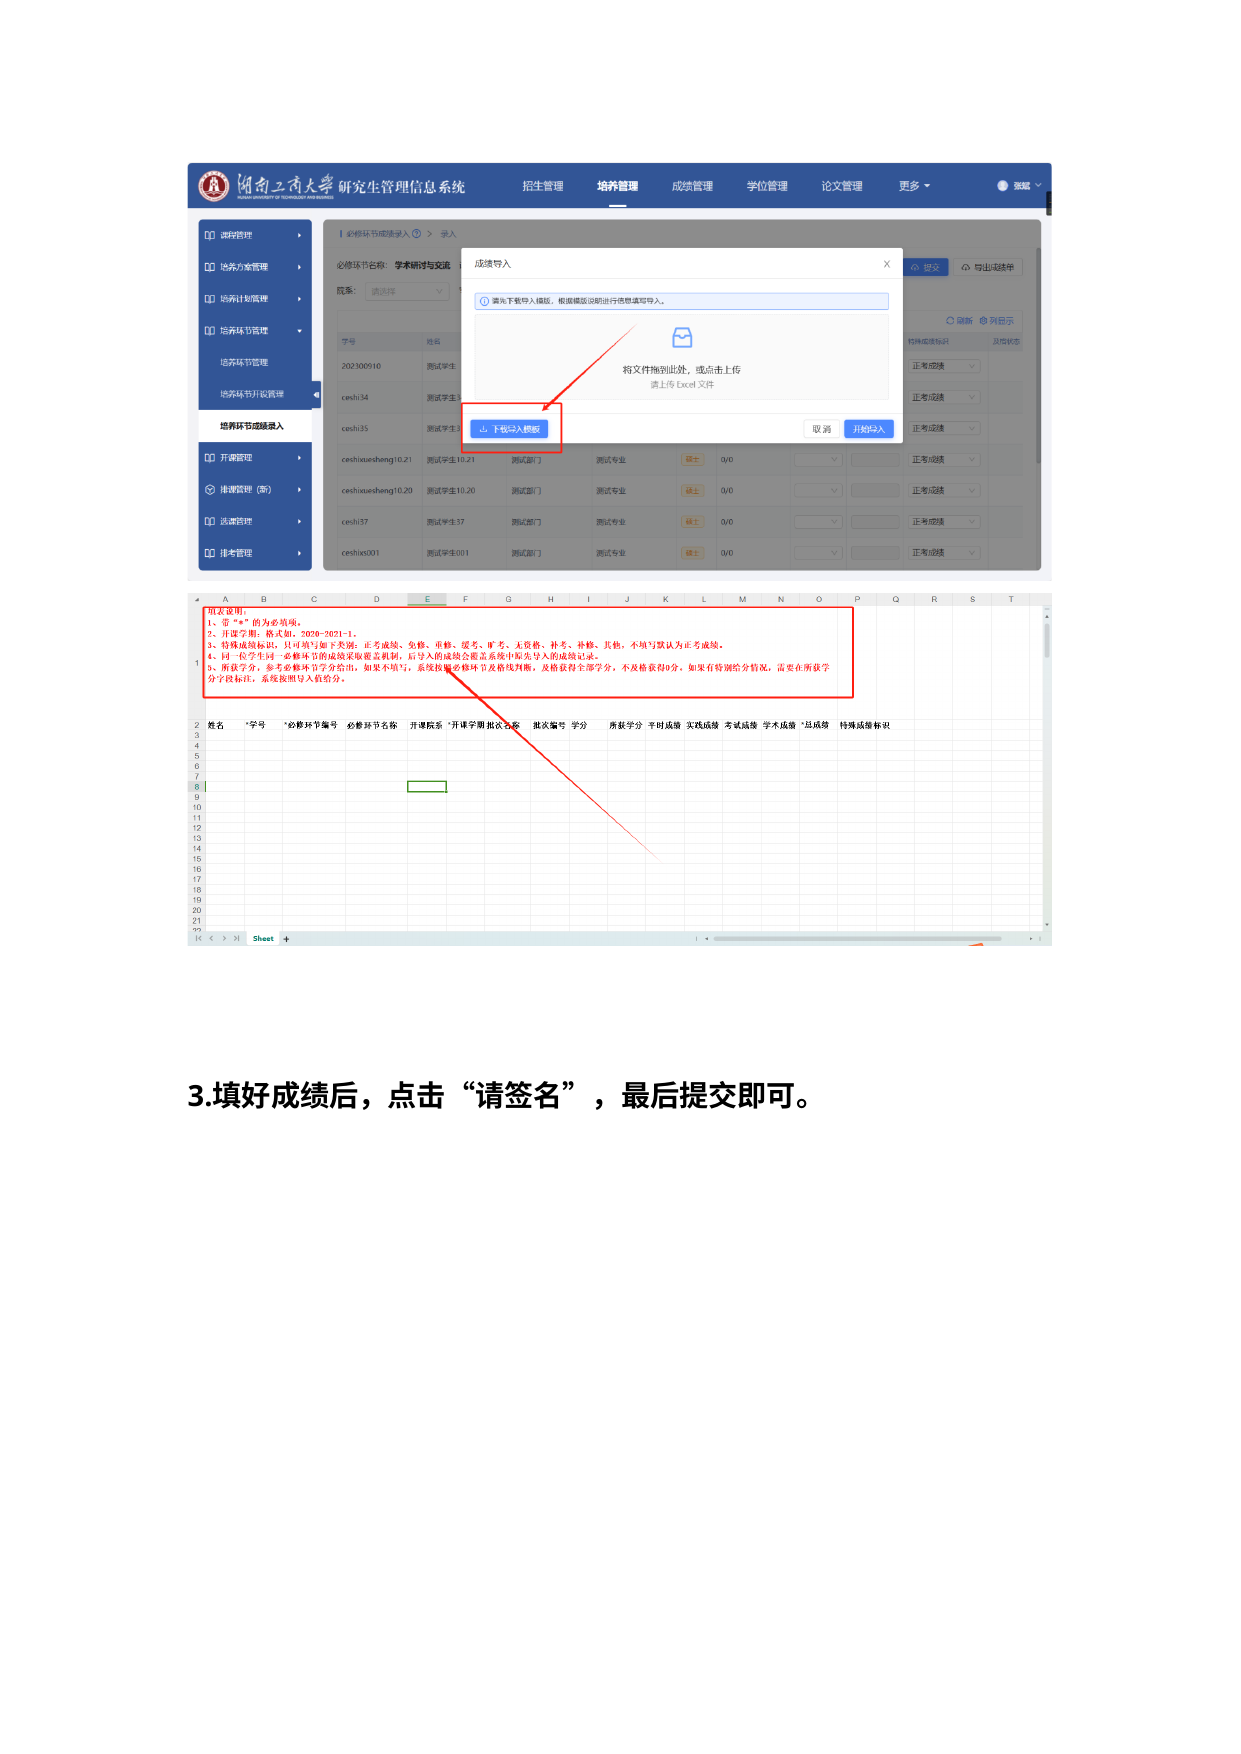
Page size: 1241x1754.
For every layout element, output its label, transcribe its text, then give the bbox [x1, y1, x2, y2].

picture [187, 593, 1052, 946]
picture [187, 162, 1052, 581]
text 3.填好成绩后，点击“请签名”，最后提交即可。 [187, 1072, 1053, 1114]
